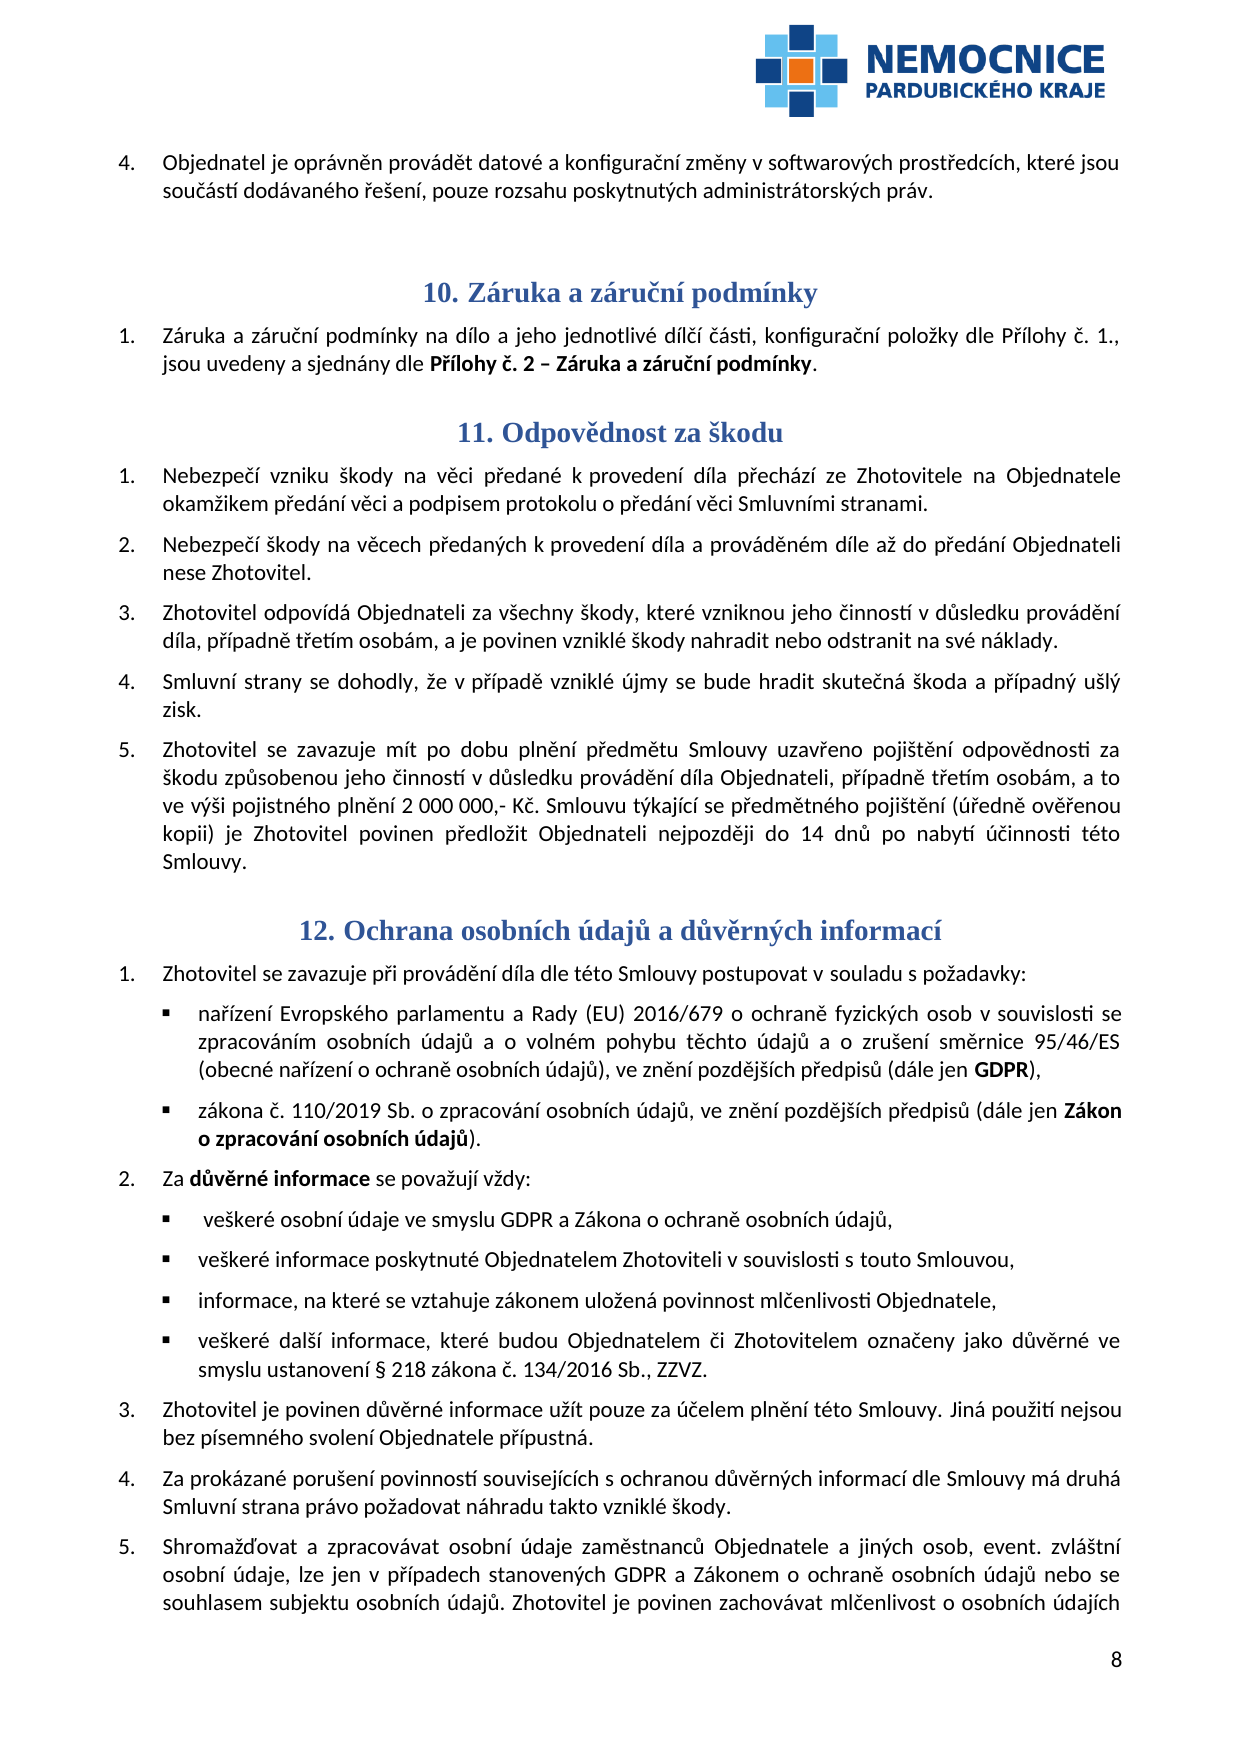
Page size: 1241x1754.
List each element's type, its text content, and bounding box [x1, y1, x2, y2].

list Záruka a záruční podmínky na dílo a jeho jednotlivé dílčí části, konfigurační položky dle Přílohy č. 1., jsou uvedeny a sjednány dle Přílohy č. 2 – Záruka a záruční podmínky. [118, 322, 1122, 378]
list informace, na které se vztahuje zákonem uložená povinnost mlčenlivosti Objednatele, [161, 1286, 1122, 1314]
subtitle Ochrana osobních údajů a důvěrných informací [118, 913, 1122, 946]
list Objednatel je oprávněn provádět datové a konfigurační změny v softwarových prostředcích, které jsou součástí dodávaného řešení, pouze rozsahu poskytnutých administrátorských práv. [118, 148, 1122, 204]
list Zhotovitel odpovídá Objednateli za všechny škody, které vzniknou jeho činností v důsledku provádění díla, případně třetím osobám, a je povinen vzniklé škody nahradit nebo odstranit na své náklady. [118, 598, 1122, 654]
list Za důvěrné informace se považují vždy: [118, 1164, 1122, 1193]
subtitle Záruka a záruční podmínky [118, 276, 1122, 309]
subtitle Odpovědnost za škodu [118, 415, 1122, 449]
list Zhotovitel je povinen důvěrné informace užít pouze za účelem plnění této Smlouvy. Jiná použití nejsou bez písemného svolení Objednatele přípustná. [118, 1395, 1122, 1451]
list Nebezpečí vzniku škody na věci předané k provedení díla přechází ze Zhotovitele na Objednatele okamžikem předání věci a podpisem protokolu o předání věci Smluvními stranami. [118, 461, 1122, 517]
list veškeré další informace, které budou Objednatelem či Zhotovitelem označeny jako důvěrné ve smyslu ustanovení § 218 zákona č. 134/2016 Sb., ZZVZ. [161, 1327, 1122, 1383]
list Za prokázané porušení povinností souvisejících s ochranou důvěrných informací dle Smlouvy má druhá Smluvní strana právo požadovat náhradu takto vzniklé škody. [118, 1464, 1122, 1520]
list veškeré osobní údaje ve smyslu GDPR a Zákona o ochraně osobních údajů, [161, 1205, 1122, 1233]
list Nebezpečí škody na věcech předaných k provedení díla a prováděném díle až do předání Objednateli nese Zhotovitel. [118, 530, 1122, 586]
list nařízení Evropského parlamentu a Rady (EU) 2016/679 o ochraně fyzických osob v souvislosti se zpracováním osobních údajů a o volném pohybu těchto údajů a o zrušení směrnice 95/46/ES (obecné nařízení o ochraně osobních údajů), ve znění pozdějších předpisů (dále jen GDPR), [161, 999, 1122, 1083]
list Zhotovitel se zavazuje při provádění díla dle této Smlouvy postupovat v souladu s požadavky: [118, 959, 1122, 987]
list Zhotovitel se zavazuje mít po dobu plnění předmětu Smlouvy uzavřeno pojištění odpovědnosti za škodu způsobenou jeho činností v důsledku provádění díla Objednateli, případně třetím osobám, a to ve výši pojistného plnění 2 000 000,- Kč. Smlouvu týkající se předmětného pojištění (úředně ověřenou kopii) je Zhotovitel povinen předložit Objednateli nejpozději do 14 dnů po nabytí účinnosti této Smlouvy. [118, 735, 1122, 875]
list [118, 1532, 1122, 1616]
list veškeré informace poskytnuté Objednatelem Zhotoviteli v souvislosti s touto Smlouvou, [161, 1246, 1122, 1274]
picture [754, 23, 1105, 118]
list zákona č. 110/2019 Sb. o zpracování osobních údajů, ve znění pozdějších předpisů (dále jen Zákon o zpracování osobních údajů). [161, 1096, 1122, 1152]
list Smluvní strany se dohodly, že v případě vzniklé újmy se bude hradit skutečná škoda a případný ušlý zisk. [118, 667, 1122, 723]
